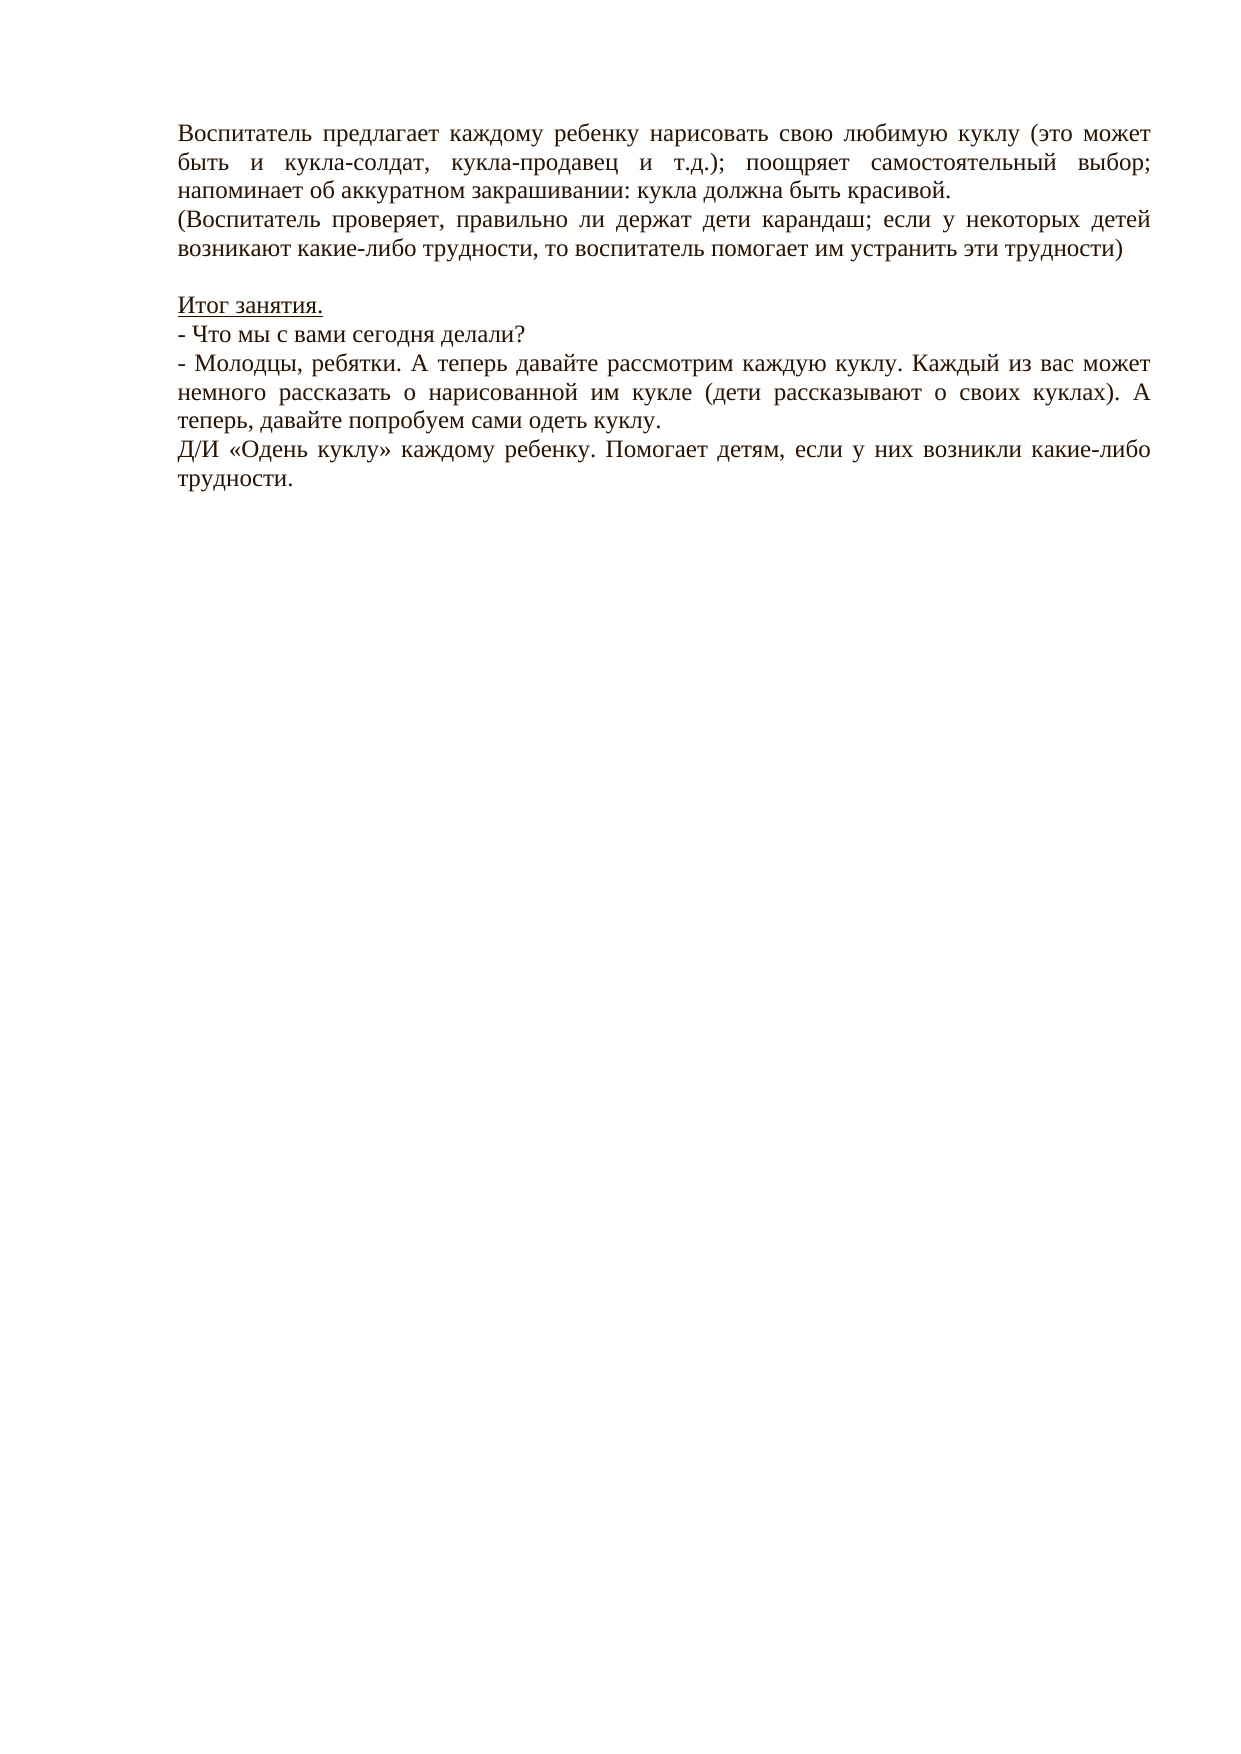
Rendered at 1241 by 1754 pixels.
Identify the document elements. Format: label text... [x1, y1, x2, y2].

text Д/И «Одень куклу» каждому ребенку. Помогает детям, если у них возникли какие-либо трудности. [177, 434, 1152, 492]
text - Молодцы, ребятки. А теперь давайте рассмотрим каждую куклу. Каждый из вас может немного рассказать о нарисованной им кукле (дети рассказывают о своих куклах). А теперь, давайте попробуем сами одеть куклу. [177, 348, 1152, 434]
text Итог занятия. [177, 291, 1152, 319]
text Воспитатель предлагает каждому ребенку нарисовать свою любимую куклу (это может быть и кукла-солдат, кукла-продавец и т.д.); поощряет самостоятельный выбор; напоминает об аккуратном закрашивании: кукла должна быть красивой. [177, 118, 1152, 204]
text - Что мы с вами сегодня делали? [177, 319, 1152, 348]
text (Воспитатель проверяет, правильно ли держат дети карандаш; если у некоторых детей возникают какие-либо трудности, то воспитатель помогает им устранить эти трудности) [177, 204, 1152, 262]
